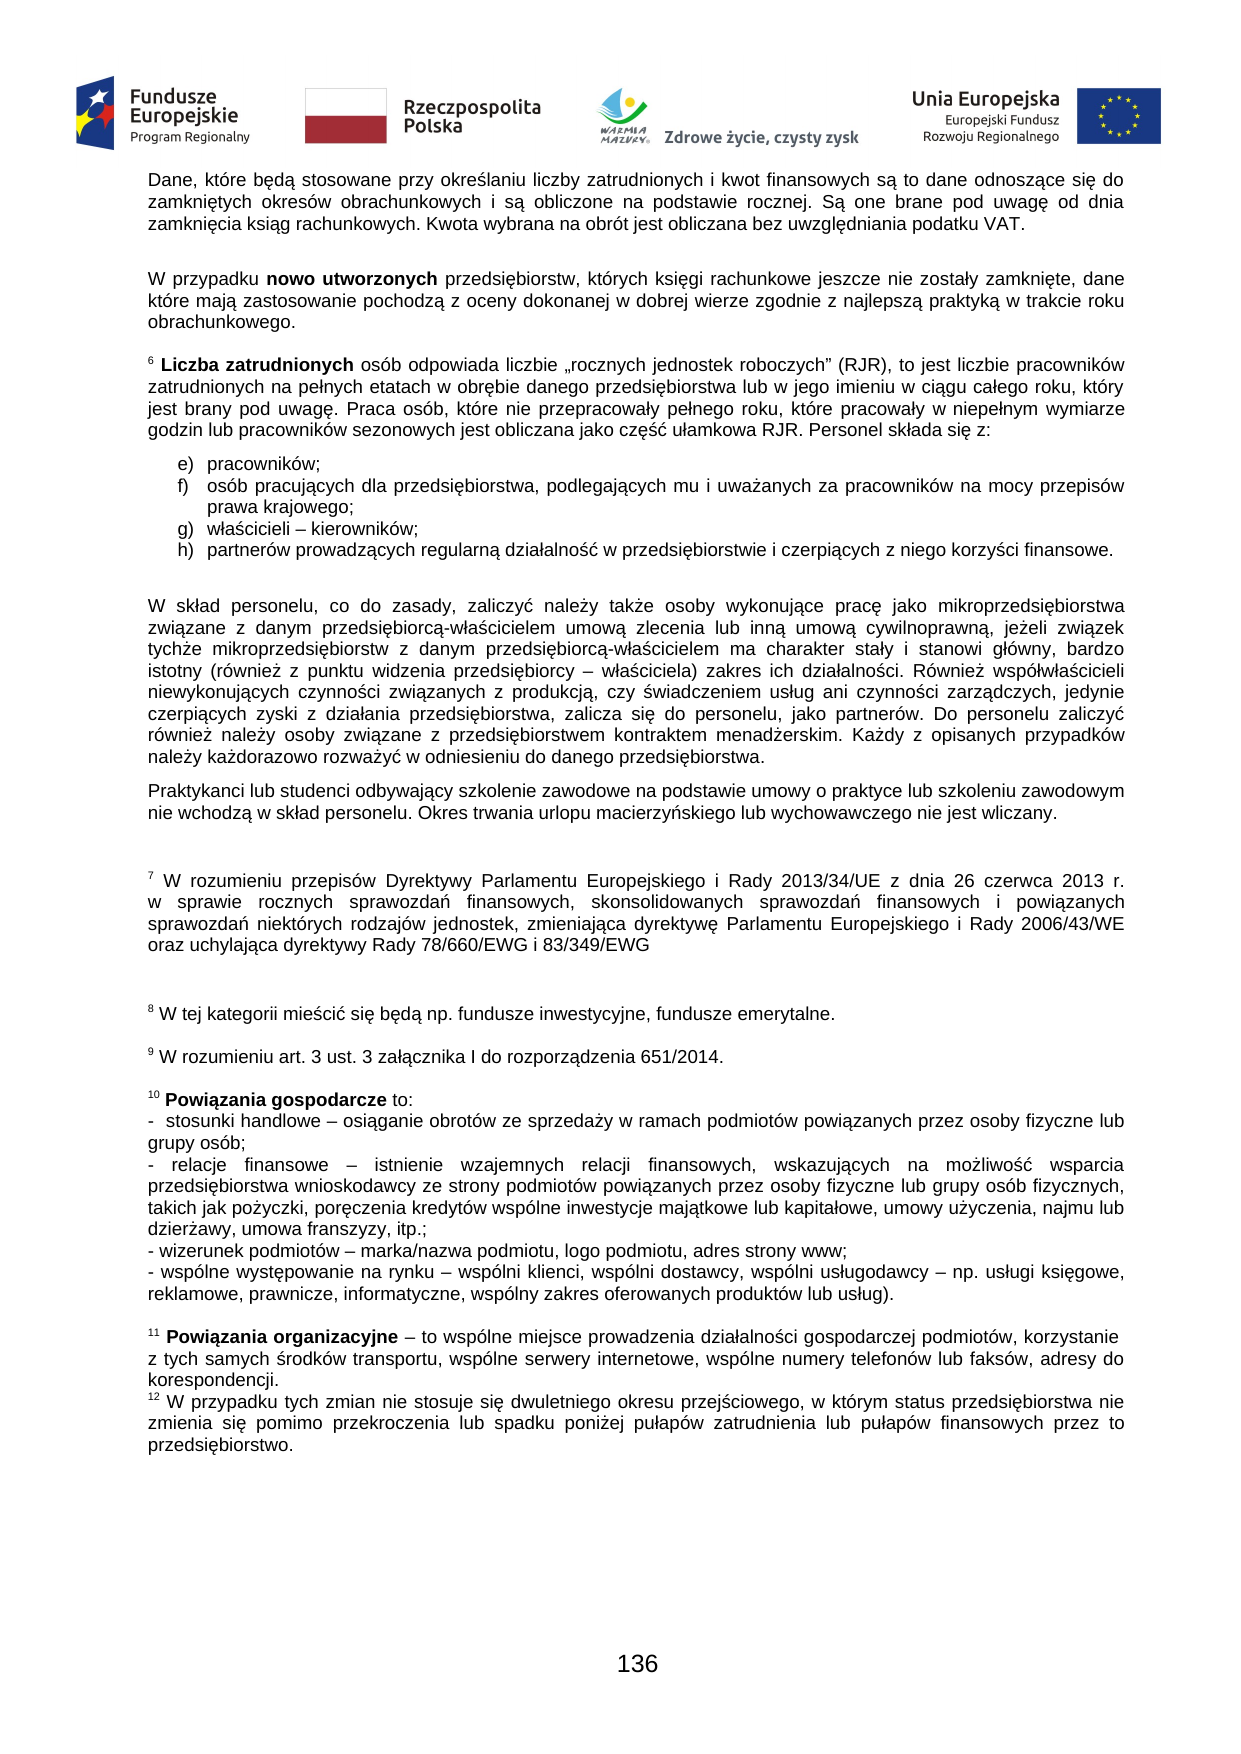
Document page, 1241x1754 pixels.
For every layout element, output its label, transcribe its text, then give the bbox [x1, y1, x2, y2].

text 11 Powiązania organizacyjne – to wspólne miejsce prowadzenia działalności gospodarczej podmiotów, korzystanie z tych samych środków transportu, wspólne serwery internetowe, wspólne numery telefonów lub faksów, adresy do korespondencji. [148, 1326, 1125, 1391]
text 8 W tej kategorii mieścić się będą np. fundusze inwestycyjne, fundusze emerytalne. [148, 1002, 1125, 1024]
text - stosunki handlowe – osiąganie obrotów ze sprzedaży w ramach podmiotów powiązanych przez osoby fizyczne lub grupy osób; [148, 1110, 1125, 1153]
text 12 W przypadku tych zmian nie stosuje się dwuletniego okresu przejściowego, w którym status przedsiębiorstwa nie zmienia się pomimo przekroczenia lub spadku poniżej pułapów zatrudnienia lub pułapów finansowych przez to przedsiębiorstwo. [148, 1391, 1125, 1455]
list właścicieli – kierowników; [177, 518, 1125, 539]
text 7 W rozumieniu przepisów Dyrektywy Parlamentu Europejskiego i Rady 2013/34/UE z dnia 26 czerwca 2013 r. w sprawie rocznych sprawozdań finansowych, skonsolidowanych sprawozdań finansowych i powiązanych sprawozdań niektórych rodzajów jednostek, zmieniająca dyrektywę Parlamentu Europejskiego i Rady 2006/43/WE oraz uchylająca dyrektywy Rady 78/660/EWG i 83/349/EWG [148, 869, 1125, 956]
text 10 Powiązania gospodarcze to: [148, 1089, 1125, 1110]
list osób pracujących dla przedsiębiorstwa, podlegających mu i uważanych za pracowników na mocy przepisów prawa krajowego; [177, 474, 1125, 518]
text - wizerunek podmiotów – marka/nazwa podmiotu, logo podmiotu, adres strony www; [148, 1239, 1125, 1261]
text Praktykanci lub studenci odbywający szkolenie zawodowe na podstawie umowy o praktyce lub szkoleniu zawodowym nie wchodzą w skład personelu. Okres trwania urlopu macierzyńskiego lub wychowawczego nie jest wliczany. [148, 780, 1125, 823]
text - relacje finansowe – istnienie wzajemnych relacji finansowych, wskazujących na możliwość wsparcia przedsiębiorstwa wnioskodawcy ze strony podmiotów powiązanych przez osoby fizyczne lub grupy osób fizycznych, takich jak pożyczki, poręczenia kredytów wspólne inwestycje majątkowe lub kapitałowe, umowy użyczenia, najmu lub dzierżawy, umowa franszyzy, itp.; [148, 1153, 1125, 1239]
picture [35, 55, 1198, 168]
list pracowników; [177, 453, 1125, 474]
text 9 W rozumieniu art. 3 ust. 3 załącznika I do rozporządzenia 651/2014. [148, 1046, 1125, 1067]
text Dane, które będą stosowane przy określaniu liczby zatrudnionych i kwot finansowych są to dane odnoszące się do zamkniętych okresów obrachunkowych i są obliczone na podstawie rocznej. Są one brane pod uwagę od dnia zamknięcia ksiąg rachunkowych. Kwota wybrana na obrót jest obliczana bez uwzględniania podatku VAT. [148, 168, 1125, 234]
text W przypadku nowo utworzonych przedsiębiorstw, których księgi rachunkowe jeszcze nie zostały zamknięte, dane które mają zastosowanie pochodzą z oceny dokonanej w dobrej wierze zgodnie z najlepszą praktyką w trakcie roku obrachunkowego. [148, 268, 1125, 333]
list partnerów prowadzących regularną działalność w przedsiębiorstwie i czerpiących z niego korzyści finansowe. [177, 539, 1125, 561]
text 6 Liczba zatrudnionych osób odpowiada liczbie „rocznych jednostek roboczych” (RJR), to jest liczbie pracowników zatrudnionych na pełnych etatach w obrębie danego przedsiębiorstwa lub w jego imieniu w ciągu całego roku, który jest brany pod uwagę. Praca osób, które nie przepracowały pełnego roku, które pracowały w niepełnym wymiarze godzin lub pracowników sezonowych jest obliczana jako część ułamkowa RJR. Personel składa się z: [148, 354, 1125, 441]
text W skład personelu, co do zasady, zaliczyć należy także osoby wykonujące pracę jako mikroprzedsiębiorstwa związane z danym przedsiębiorcą-właścicielem umową zlecenia lub inną umową cywilnoprawną, jeżeli związek tychże mikroprzedsiębiorstw z danym przedsiębiorcą-właścicielem ma charakter stały i stanowi główny, bardzo istotny (również z punktu widzenia przedsiębiorcy – właściciela) zakres ich działalności. Również współwłaścicieli niewykonujących czynności związanych z produkcją, czy świadczeniem usług ani czynności zarządczych, jedynie czerpiących zyski z działania przedsiębiorstwa, zalicza się do personelu, jako partnerów. Do personelu zaliczyć również należy osoby związane z przedsiębiorstwem kontraktem menadżerskim. Każdy z opisanych przypadków należy każdorazowo rozważyć w odniesieniu do danego przedsiębiorstwa. [148, 595, 1125, 767]
text - wspólne występowanie na rynku – wspólni klienci, wspólni dostawcy, wspólni usługodawcy – np. usługi księgowe, reklamowe, prawnicze, informatyczne, wspólny zakres oferowanych produktów lub usług). [148, 1261, 1125, 1304]
